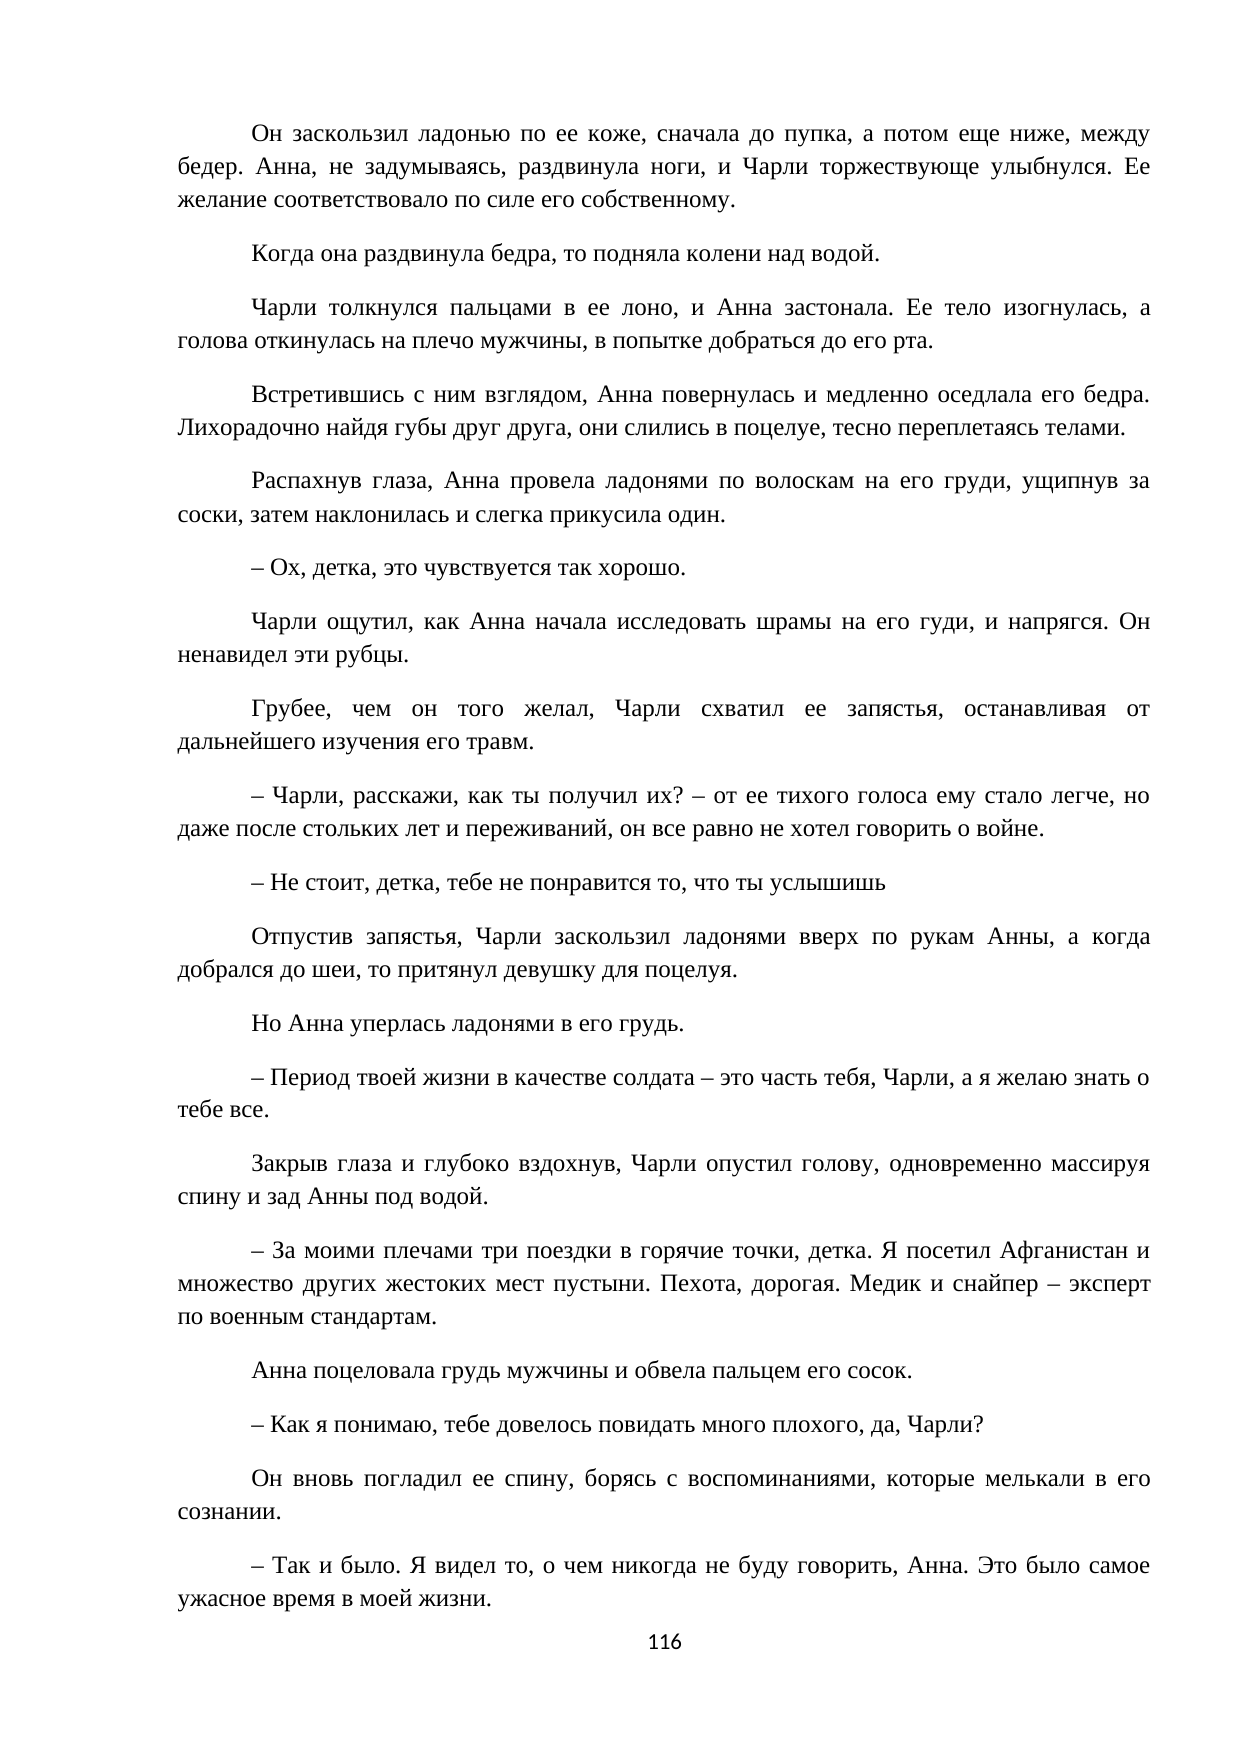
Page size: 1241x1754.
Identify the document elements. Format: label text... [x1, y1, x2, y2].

text – Ох, детка, это чувствуется так хорошо. [177, 552, 1152, 581]
text – Период твоей жизни в качестве солдата – это часть тебя, Чарли, а я желаю знать о тебе все. [177, 1062, 1152, 1123]
text – Как я понимаю, тебе довелось повидать много плохого, да, Чарли? [177, 1409, 1152, 1438]
text Он вновь погладил ее спину, борясь с воспоминаниями, которые мелькали в его сознании. [177, 1463, 1152, 1525]
text Грубее, чем он того желал, Чарли схватил ее запястья, останавливая от дальнейшего изучения его травм. [177, 693, 1152, 755]
text Чарли ощутил, как Анна начала исследовать шрамы на его гуди, и напрягся. Он ненавидел эти рубцы. [177, 606, 1152, 668]
text Отпустив запястья, Чарли заскользил ладонями вверх по рукам Анны, а когда добрался до шеи, то притянул девушку для поцелуя. [177, 921, 1152, 983]
text Но Анна уперлась ладонями в его грудь. [177, 1008, 1152, 1036]
text Когда она раздвинула бедра, то подняла колени над водой. [177, 238, 1152, 267]
text – Так и было. Я видел то, о чем никогда не буду говорить, Анна. Это было самое ужасное время в моей жизни. [177, 1550, 1152, 1612]
text – Не стоит, детка, тебе не понравится то, что ты услышишь [177, 867, 1152, 896]
text Встретившись с ним взглядом, Анна повернулась и медленно оседлала его бедра. Лихорадочно найдя губы друг друга, они слились в поцелуе, тесно переплетаясь телами. [177, 379, 1152, 441]
text Чарли толкнулся пальцами в ее лоно, и Анна застонала. Ее тело изогнулась, а голова откинулась на плечо мужчины, в попытке добраться до его рта. [177, 292, 1152, 354]
text – За моими плечами три поездки в горячие точки, детка. Я посетил Афганистан и множество других жестоких мест пустыни. Пехота, дорогая. Медик и снайпер – эксперт по военным стандартам. [177, 1235, 1152, 1330]
text Закрыв глаза и глубоко вздохнув, Чарли опустил голову, одновременно массируя спину и зад Анны под водой. [177, 1148, 1152, 1210]
text Анна поцеловала грудь мужчины и обвела пальцем его сосок. [177, 1355, 1152, 1384]
text Он заскользил ладонью по ее коже, сначала до пупка, а потом еще ниже, между бедер. Анна, не задумываясь, раздвинула ноги, и Чарли торжествующе улыбнулся. Ее желание соответствовало по силе его собственному. [177, 118, 1152, 213]
text Распахнув глаза, Анна провела ладонями по волоскам на его груди, ущипнув за соски, затем наклонилась и слегка прикусила один. [177, 466, 1152, 527]
text – Чарли, расскажи, как ты получил их? – от ее тихого голоса ему стало легче, но даже после стольких лет и переживаний, он все равно не хотел говорить о войне. [177, 780, 1152, 842]
